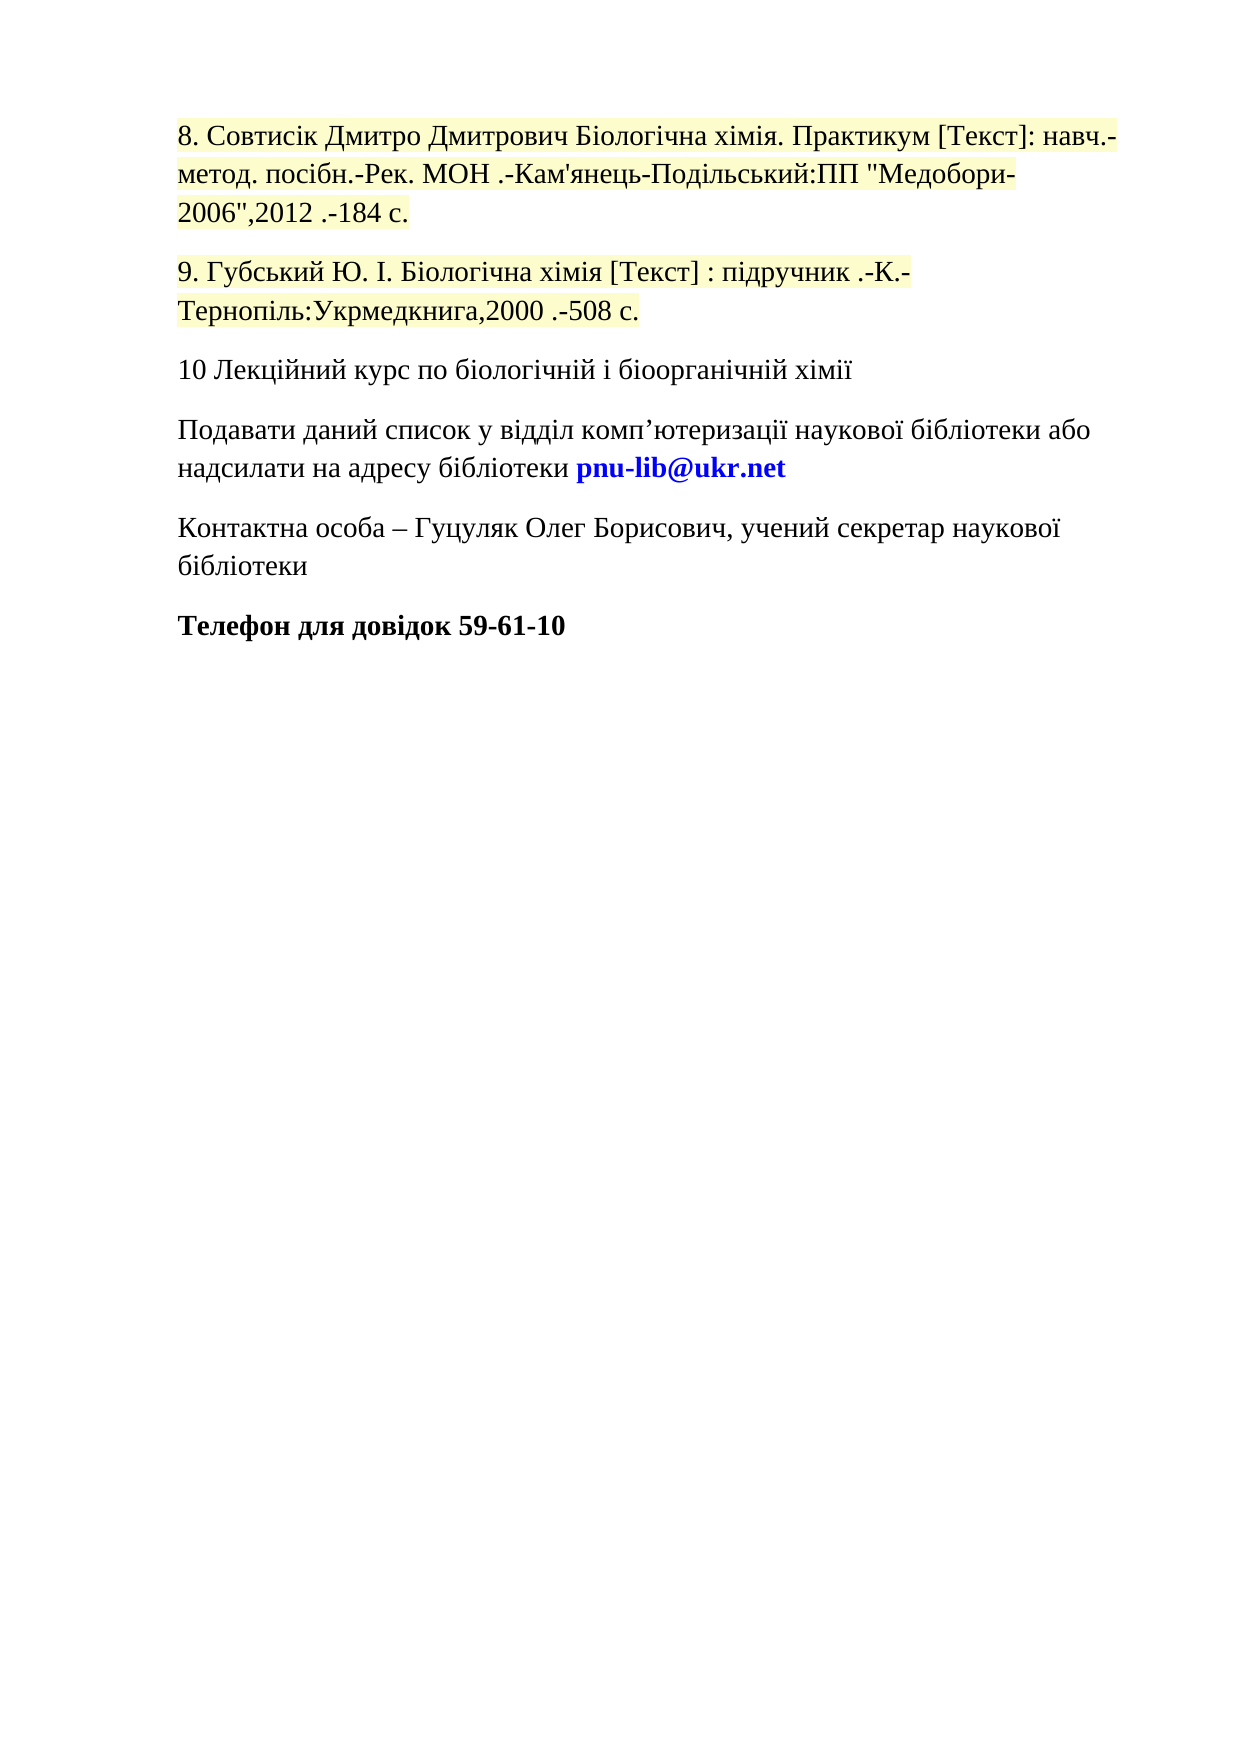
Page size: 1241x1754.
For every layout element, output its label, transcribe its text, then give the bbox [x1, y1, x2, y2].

text Подавати даний список у відділ комп’ютеризації наукової бібліотеки або надсилати на адресу бібліотеки pnu-lib@ukr.net [177, 412, 1152, 484]
text 9. Губський Ю. І. Біологічна хімія [Текст] : підручник .-К.-Тернопіль:Укрмедкнига,2000 .-508 с. [177, 254, 1152, 327]
text 10 Лекційний курс по біологічній і біоорганічній хімії [177, 352, 1152, 386]
text Телефон для довідок 59-61-10 [177, 608, 1152, 641]
text 8. Совтисік Дмитро Дмитрович Біологічна хімія. Практикум [Текст]: навч.-метод. посібн.-Рек. МОН .-Кам'янець-Подільський:ПП "Медобори-2006",2012 .-184 с. [177, 118, 1152, 229]
text Контактна особа – Гуцуляк Олег Борисович, учений секретар наукової бібліотеки [177, 510, 1152, 582]
